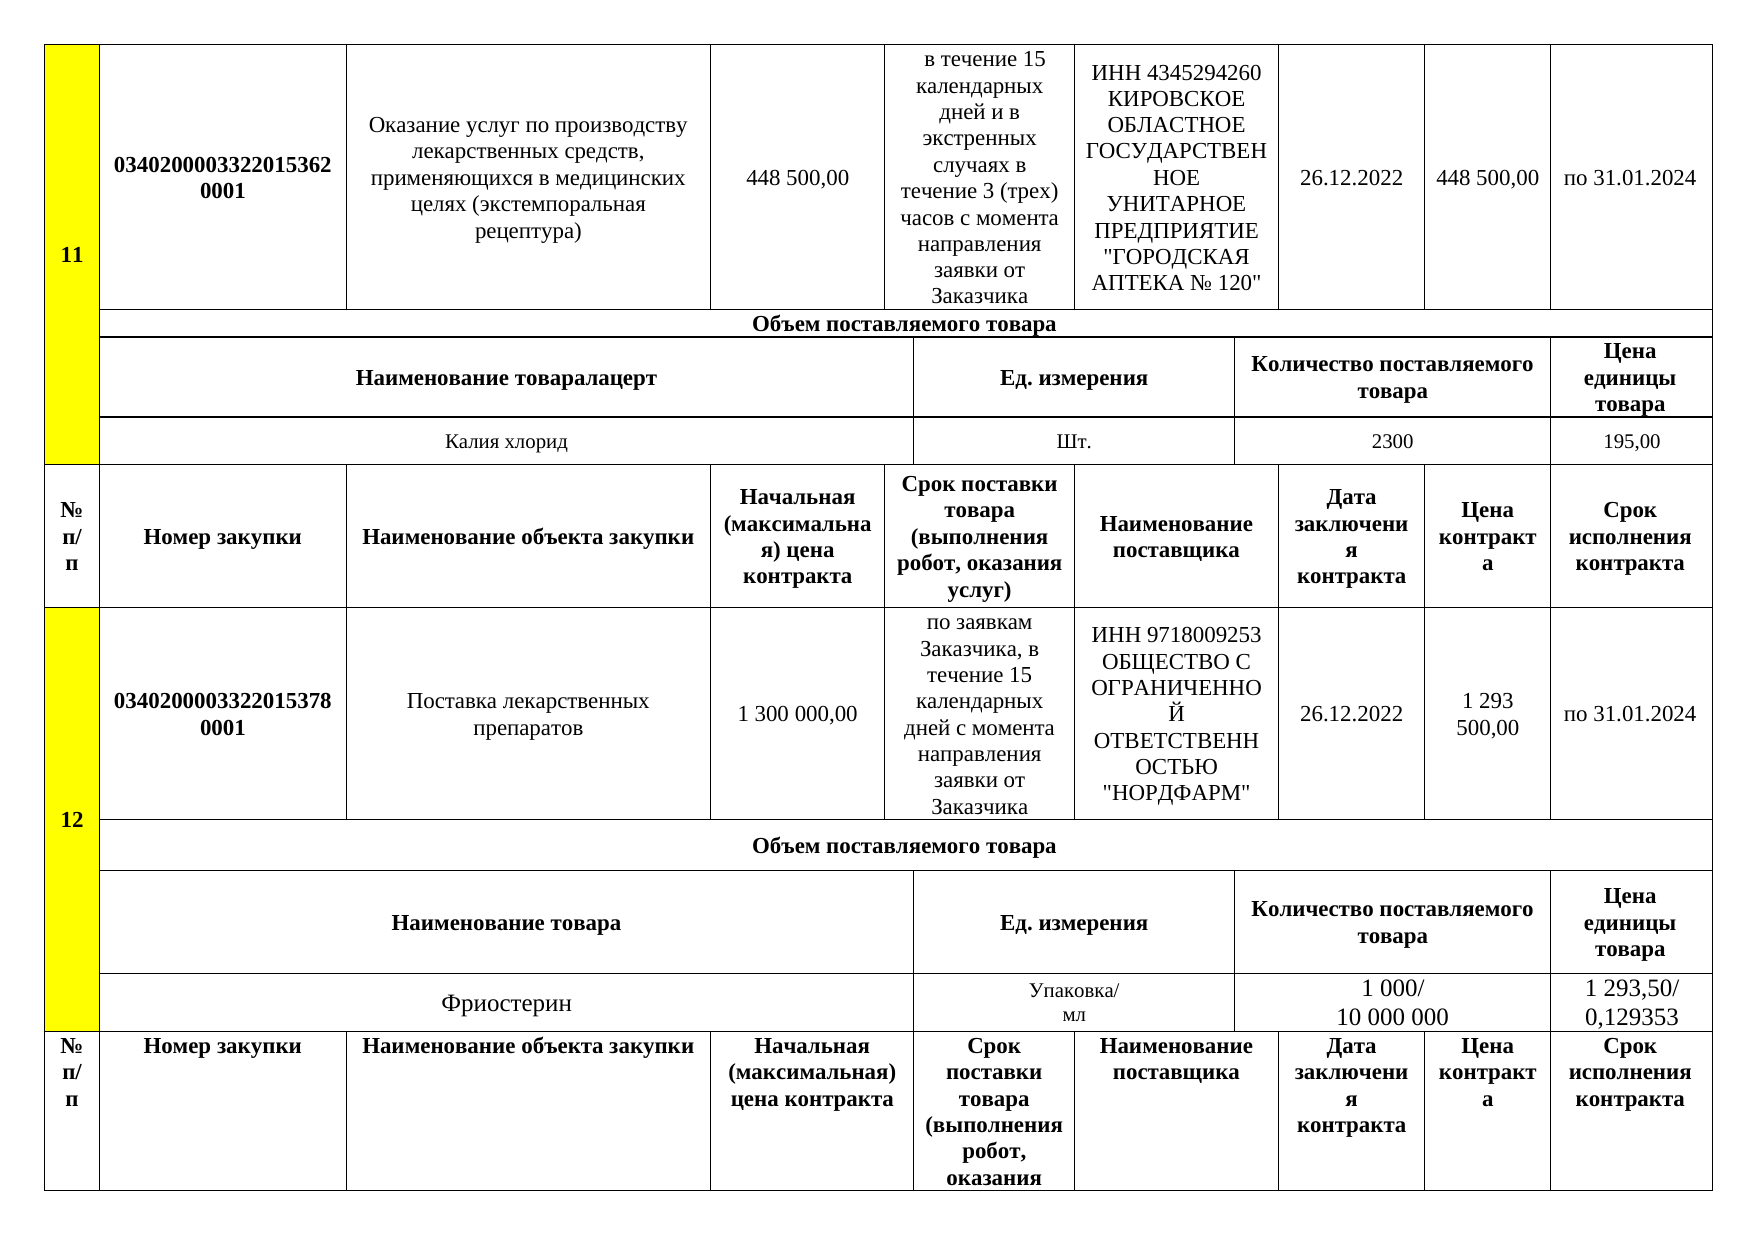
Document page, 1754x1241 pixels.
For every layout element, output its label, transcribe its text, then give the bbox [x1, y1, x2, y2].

table_cell Шт. [914, 418, 1234, 464]
table_cell Калия хлорид [100, 418, 913, 464]
table_cell ИНН 9718009253 ОБЩЕСТВО С ОГРАНИЧЕННОЙ ОТВЕТСТВЕННОСТЬЮ "НОРДФАРМ" [1075, 608, 1278, 819]
table_cell 1 293 500,00 [1425, 608, 1550, 819]
table_cell № п/п [45, 465, 99, 607]
table_cell 1 000/ 10 000 000 [1235, 974, 1550, 1031]
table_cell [711, 1032, 913, 1190]
table_cell Ед. измерения [914, 338, 1234, 416]
table_cell 1 300 000,00 [711, 608, 884, 819]
table_cell Срок поставки товара (выполнения робот, оказания услуг) [885, 465, 1074, 607]
table_cell Количество поставляемого товара [1235, 871, 1550, 972]
table_cell Наименование товаралацерт [100, 338, 913, 416]
table_cell 03402000033220153780001 [100, 608, 346, 819]
table_cell 1 293,50/ 0,129353 [1551, 974, 1712, 1031]
table_cell 03402000033220153620001 [100, 45, 346, 309]
table_cell № п/п [45, 1032, 99, 1190]
table_cell Цена единицы товара [1551, 871, 1712, 972]
table_cell Дата заключения контракта [1279, 465, 1424, 607]
table_cell 12 [45, 608, 99, 1031]
table_cell по 31.01.2024 [1551, 45, 1712, 309]
table_cell 448 500,00 [711, 45, 884, 309]
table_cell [1279, 1032, 1424, 1190]
table_cell Начальная (максимальная) цена контракта [711, 465, 884, 607]
table_cell Количество поставляемого товара [1235, 338, 1550, 416]
table_cell по заявкам Заказчика, в течение 15 календарных дней с момента направления заявки от Заказчика [885, 608, 1074, 819]
table_cell Фриостерин [100, 974, 913, 1031]
table_cell ИНН 4345294260 КИРОВСКОЕ ОБЛАСТНОЕ ГОСУДАРСТВЕННОЕ УНИТАРНОЕ ПРЕДПРИЯТИЕ "ГОРОДСКАЯ АПТЕКА № 120" [1075, 45, 1278, 309]
table_cell Наименование объекта закупки [347, 465, 710, 607]
table_cell в течение 15 календарных дней и в экстренных случаях в течение 3 (трех) часов с момента направления заявки от Заказчика [885, 45, 1074, 309]
table_cell Номер закупки [100, 465, 346, 607]
table_cell Оказание услуг по производству лекарственных средств, применяющихся в медицинских целях (экстемпоральная рецептура) [347, 45, 710, 309]
table_cell Упаковка/ мл [914, 974, 1234, 1031]
table_cell Цена контракта [1425, 465, 1550, 607]
table_cell Цена единицы товара [1551, 338, 1712, 416]
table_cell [347, 1032, 710, 1190]
table_cell Цена контракта [1425, 1032, 1550, 1190]
table_cell Ед. измерения [914, 871, 1234, 972]
table_cell Номер закупки [100, 1032, 346, 1190]
table_cell 195,00 [1551, 418, 1712, 464]
table_cell Поставка лекарственных препаратов [347, 608, 710, 819]
table_cell Объем поставляемого товара [100, 820, 1712, 870]
table_cell по 31.01.2024 [1551, 608, 1712, 819]
table_cell 11 [45, 45, 99, 464]
table_cell Наименование товара [100, 871, 913, 972]
table_cell Объем поставляемого товара [100, 310, 1712, 336]
table_cell Наименование поставщика [1075, 465, 1278, 607]
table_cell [1075, 1032, 1278, 1190]
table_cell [914, 1032, 1074, 1190]
table_cell 2300 [1235, 418, 1550, 464]
table_cell Срок исполнения контракта [1551, 465, 1712, 607]
table_cell 448 500,00 [1425, 45, 1550, 309]
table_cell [1551, 1032, 1712, 1190]
table_cell 26.12.2022 [1279, 608, 1424, 819]
table_cell 26.12.2022 [1279, 45, 1424, 309]
